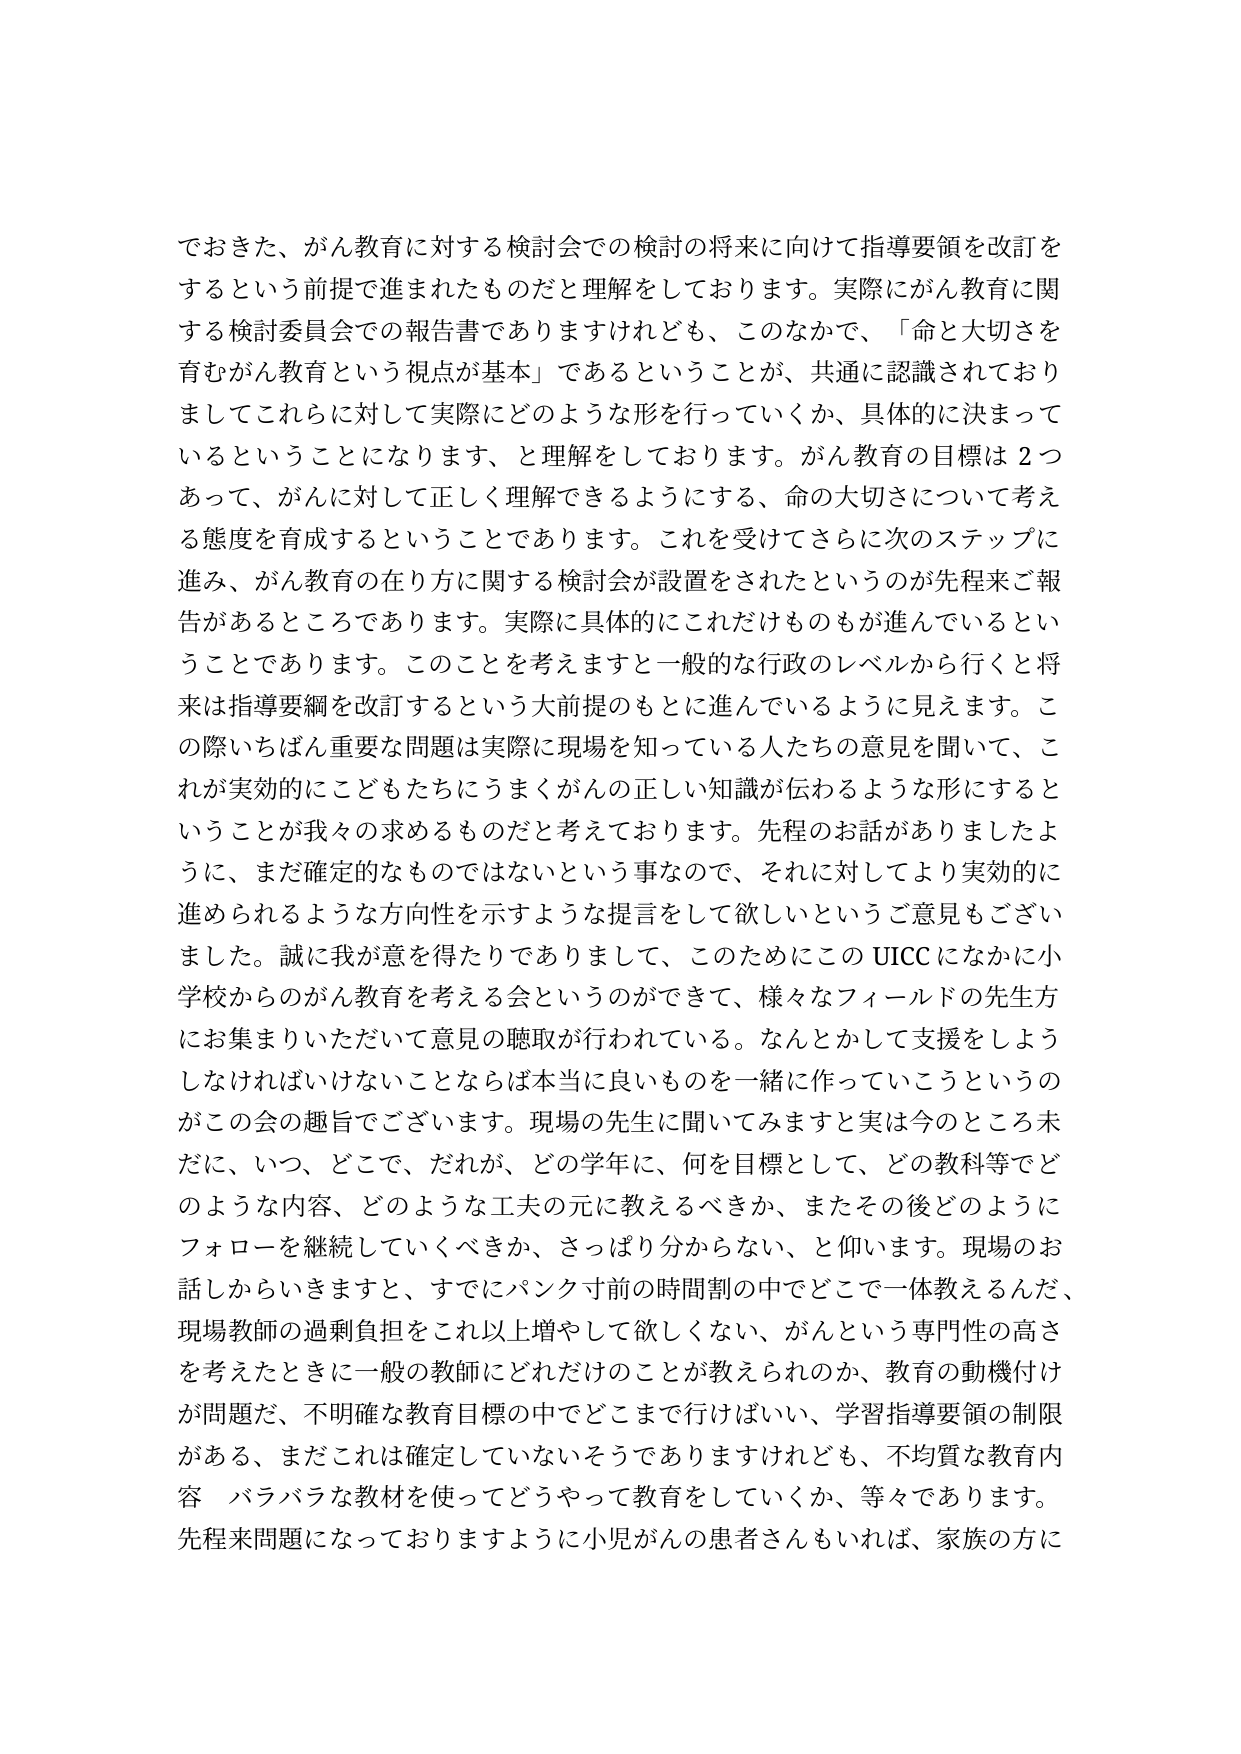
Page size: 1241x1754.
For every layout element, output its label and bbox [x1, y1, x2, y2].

text [177, 225, 1063, 1558]
